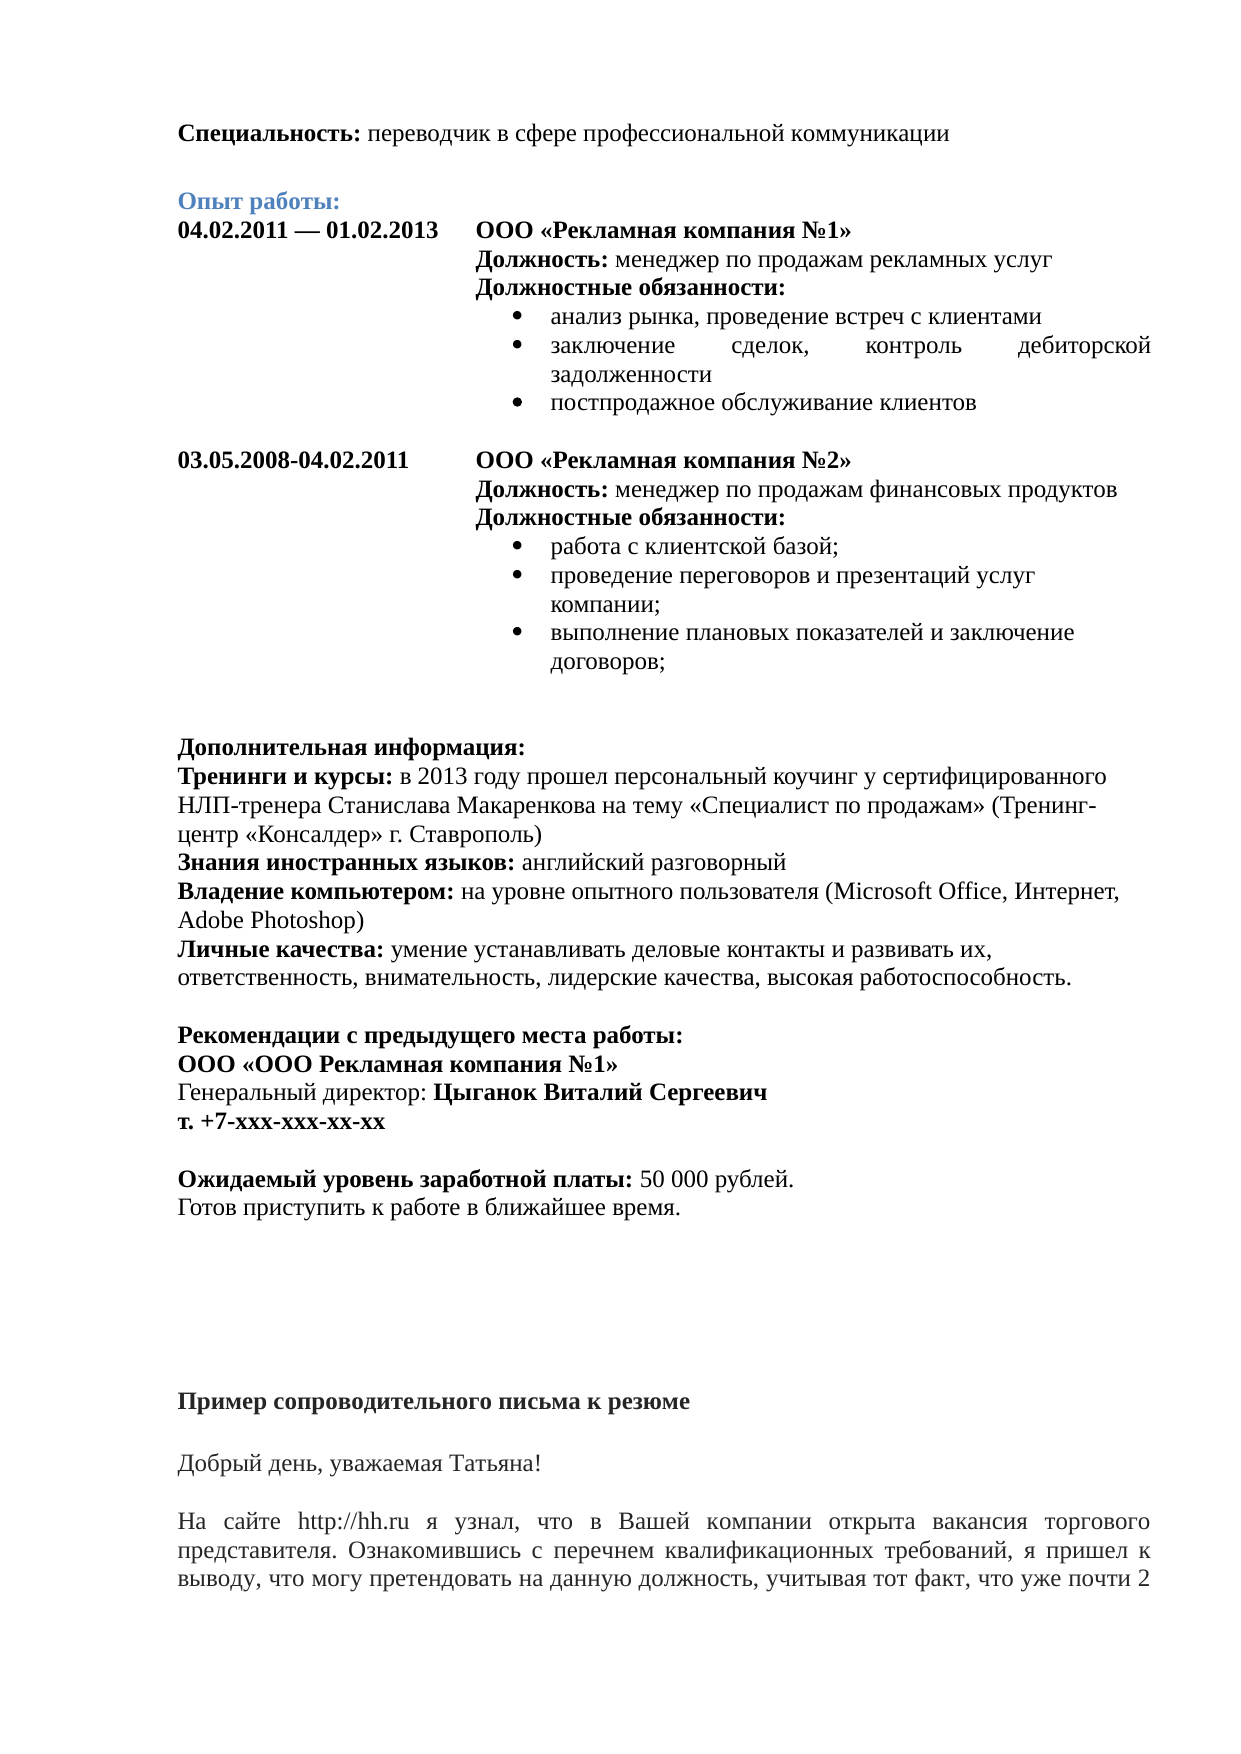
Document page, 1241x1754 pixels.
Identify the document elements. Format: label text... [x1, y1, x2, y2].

text Личные качества: умение устанавливать деловые контакты и развивать их, ответственность, внимательность, лидерские качества, высокая работоспособность. [177, 934, 1152, 991]
text Ожидаемый уровень заработной платы: 50 000 рублей. [177, 1164, 1152, 1192]
text т. +7-xxx-xxx-xx-xx [177, 1106, 1152, 1135]
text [177, 1506, 1152, 1592]
text ООО «ООО Рекламная компания №1» [177, 1049, 1152, 1077]
text Тренинги и курсы: в 2013 году прошел персональный коучинг у сертифицированного НЛП-тренера Станислава Макаренкова на тему «Специалист по продажам» (Тренинг-центр «Консалдер» г. Ставрополь) [177, 761, 1152, 847]
table_cell ООО «Рекламная компания №2» Должность: менеджер по продажам финансовых продуктов Должностные обязанности: работа с клиентской базой; проведение переговоров и презентаций услуг компании; выполнение плановых показателей и заключение договоров; [464, 445, 1163, 704]
text Добрый день, уважаемая Татьяна! [177, 1448, 1152, 1477]
text Знания иностранных языков: английский разговорный [177, 847, 1152, 876]
subtitle Пример сопроводительного письма к резюме [177, 1386, 1152, 1414]
subtitle Опыт работы: [177, 186, 1152, 215]
table_cell 03.05.2008-04.02.2011 [166, 445, 464, 704]
text Рекомендации с предыдущего места работы: [177, 1020, 1152, 1049]
table_header ООО «Рекламная компания №1» Должность: менеджер по продажам рекламных услуг Должностные обязанности: анализ рынка, проведение встреч с клиентами заключение сделок, контроль дебиторской задолженности постпродажное обслуживание клиентов [464, 215, 1163, 445]
text Владение компьютером: на уровне опытного пользователя (Microsoft Office, Интернет, Adobe Photoshop) [177, 876, 1152, 934]
text Готов приступить к работе в ближайшее время. [177, 1192, 1152, 1221]
text Дополнительная информация: [177, 732, 1152, 761]
table_header 04.02.2011 — 01.02.2013 [166, 215, 464, 445]
text Генеральный директор: Цыганок Виталий Сергеевич [177, 1077, 1152, 1106]
text Специальность: переводчик в сфере профессиональной коммуникации [177, 118, 1152, 147]
